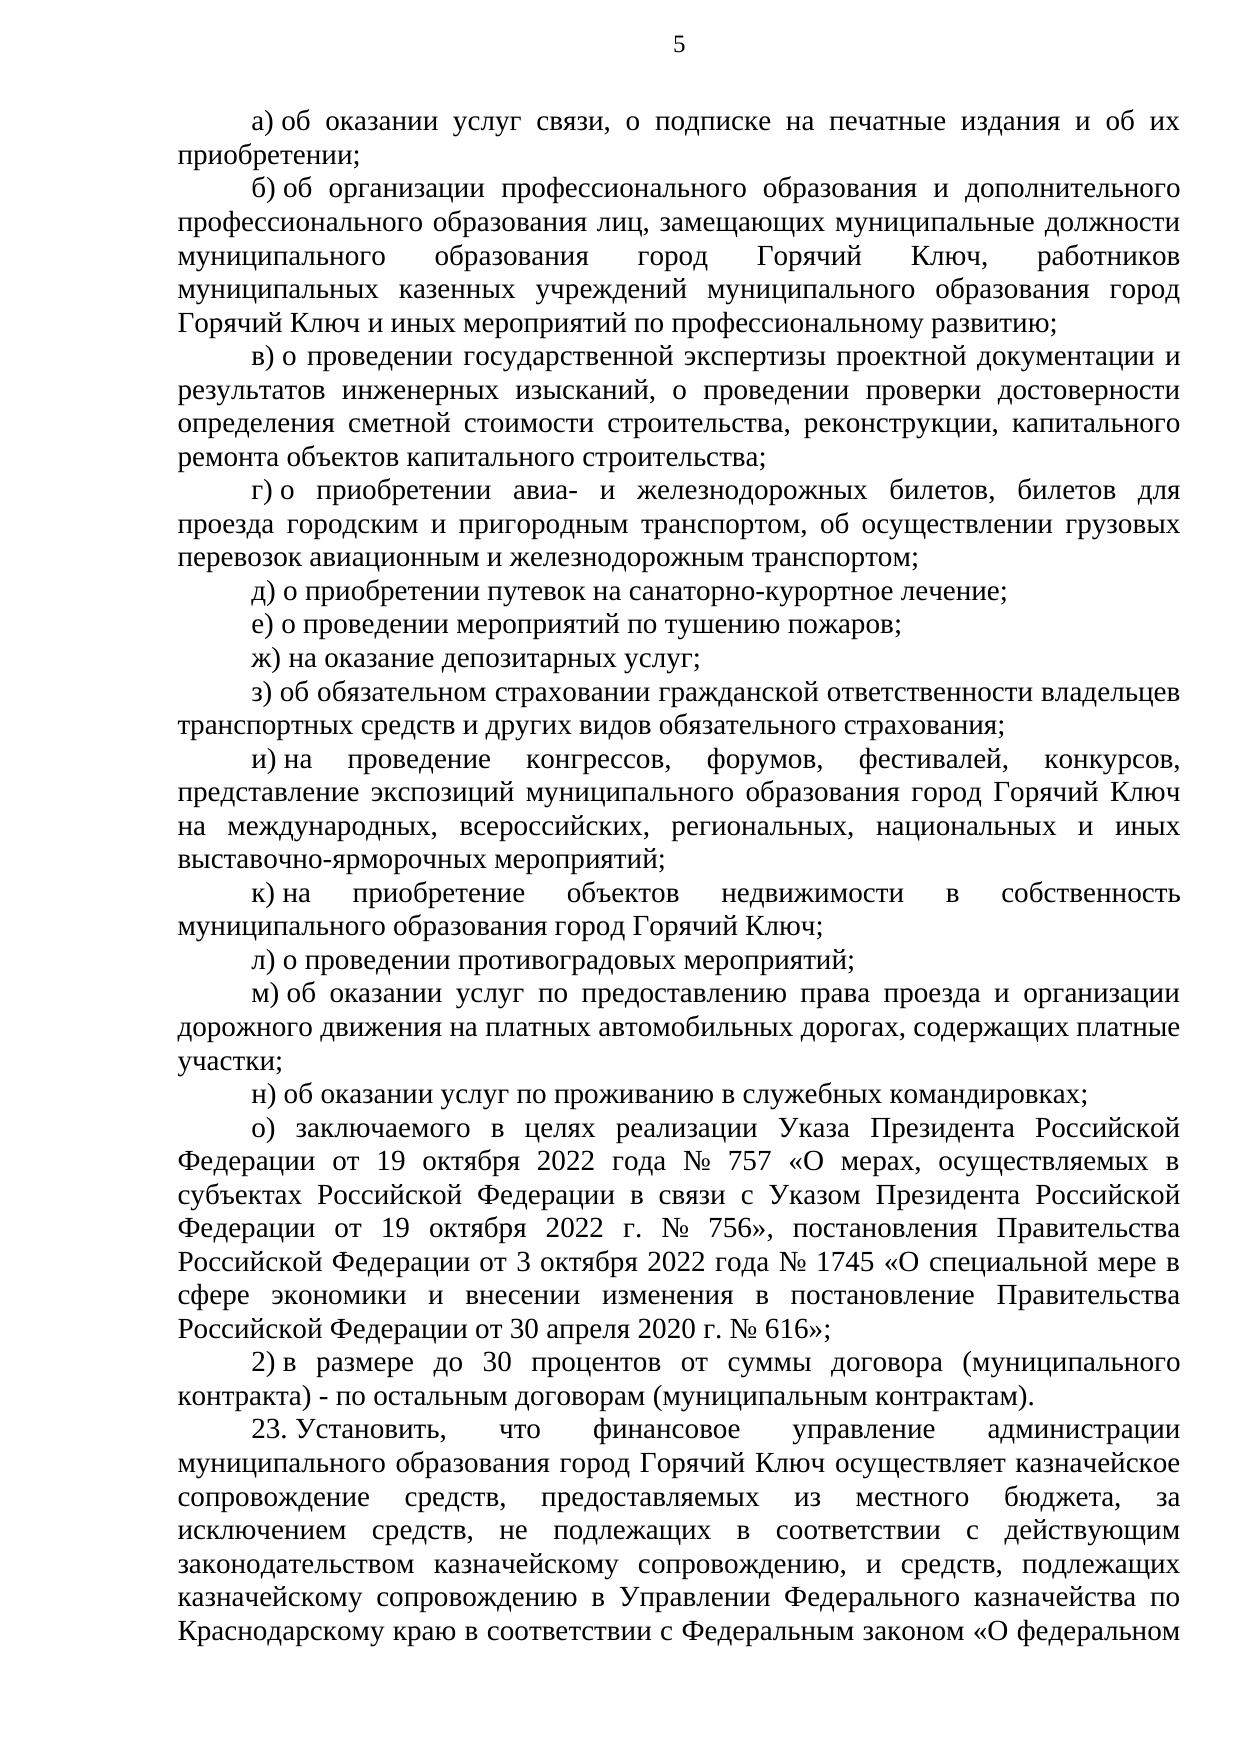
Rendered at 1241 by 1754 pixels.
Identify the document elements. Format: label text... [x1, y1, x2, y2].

text е) о проведении мероприятий по тушению пожаров; [177, 607, 1181, 640]
text б) об организации профессионального образования и дополнительного профессионального образования лиц, замещающих муниципальные должности муниципального образования город Горячий Ключ, работников муниципальных казенных учреждений муниципального образования город Горячий Ключ и иных мероприятий по профессиональному развитию; [177, 171, 1181, 338]
text м) об оказании услуг по предоставлению права проезда и организации дорожного движения на платных автомобильных дорогах, содержащих платные участки; [177, 976, 1181, 1076]
text г) о приобретении авиа- и железнодорожных билетов, билетов для проезда городским и пригородным транспортом, об осуществлении грузовых перевозок авиационным и железнодорожным транспортом; [177, 472, 1181, 573]
text л) о проведении противоградовых мероприятий; [177, 942, 1181, 976]
text в) о проведении государственной экспертизы проектной документации и результатов инженерных изысканий, о проведении проверки достоверности определения сметной стоимости строительства, реконструкции, капитального ремонта объектов капитального строительства; [177, 338, 1181, 472]
text д) о приобретении путевок на санаторно-курортное лечение; [177, 573, 1181, 607]
text н) об оказании услуг по проживанию в служебных командировках; [177, 1076, 1181, 1110]
text а) об оказании услуг связи, о подписке на печатные издания и об их приобретении; [177, 103, 1181, 171]
text 2) в размере до 30 процентов от суммы договора (муниципального контракта) - по остальным договорам (муниципальным контрактам). [177, 1344, 1181, 1412]
text о) заключаемого в целях реализации Указа Президента Российской Федерации от 19 октября 2022 года № 757 «О мерах, осуществляемых в субъектах Российской Федерации в связи с Указом Президента Российской Федерации от 19 октября 2022 г. № 756», постановления Правительства Российской Федерации от 3 октября 2022 года № 1745 «О специальной мере в сфере экономики и внесении изменения в постановление Правительства Российской Федерации от 30 апреля 2020 г. № 616»; [177, 1110, 1181, 1344]
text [177, 1412, 1181, 1646]
text к) на приобретение объектов недвижимости в собственность муниципального образования город Горячий Ключ; [177, 875, 1181, 942]
text и) на проведение конгрессов, форумов, фестивалей, конкурсов, представление экспозиций муниципального образования город Горячий Ключ на международных, всероссийских, региональных, национальных и иных выставочно-ярморочных мероприятий; [177, 741, 1181, 875]
text ж) на оказание депозитарных услуг; [177, 640, 1181, 674]
text з) об обязательном страховании гражданской ответственности владельцев транспортных средств и других видов обязательного страхования; [177, 674, 1181, 741]
